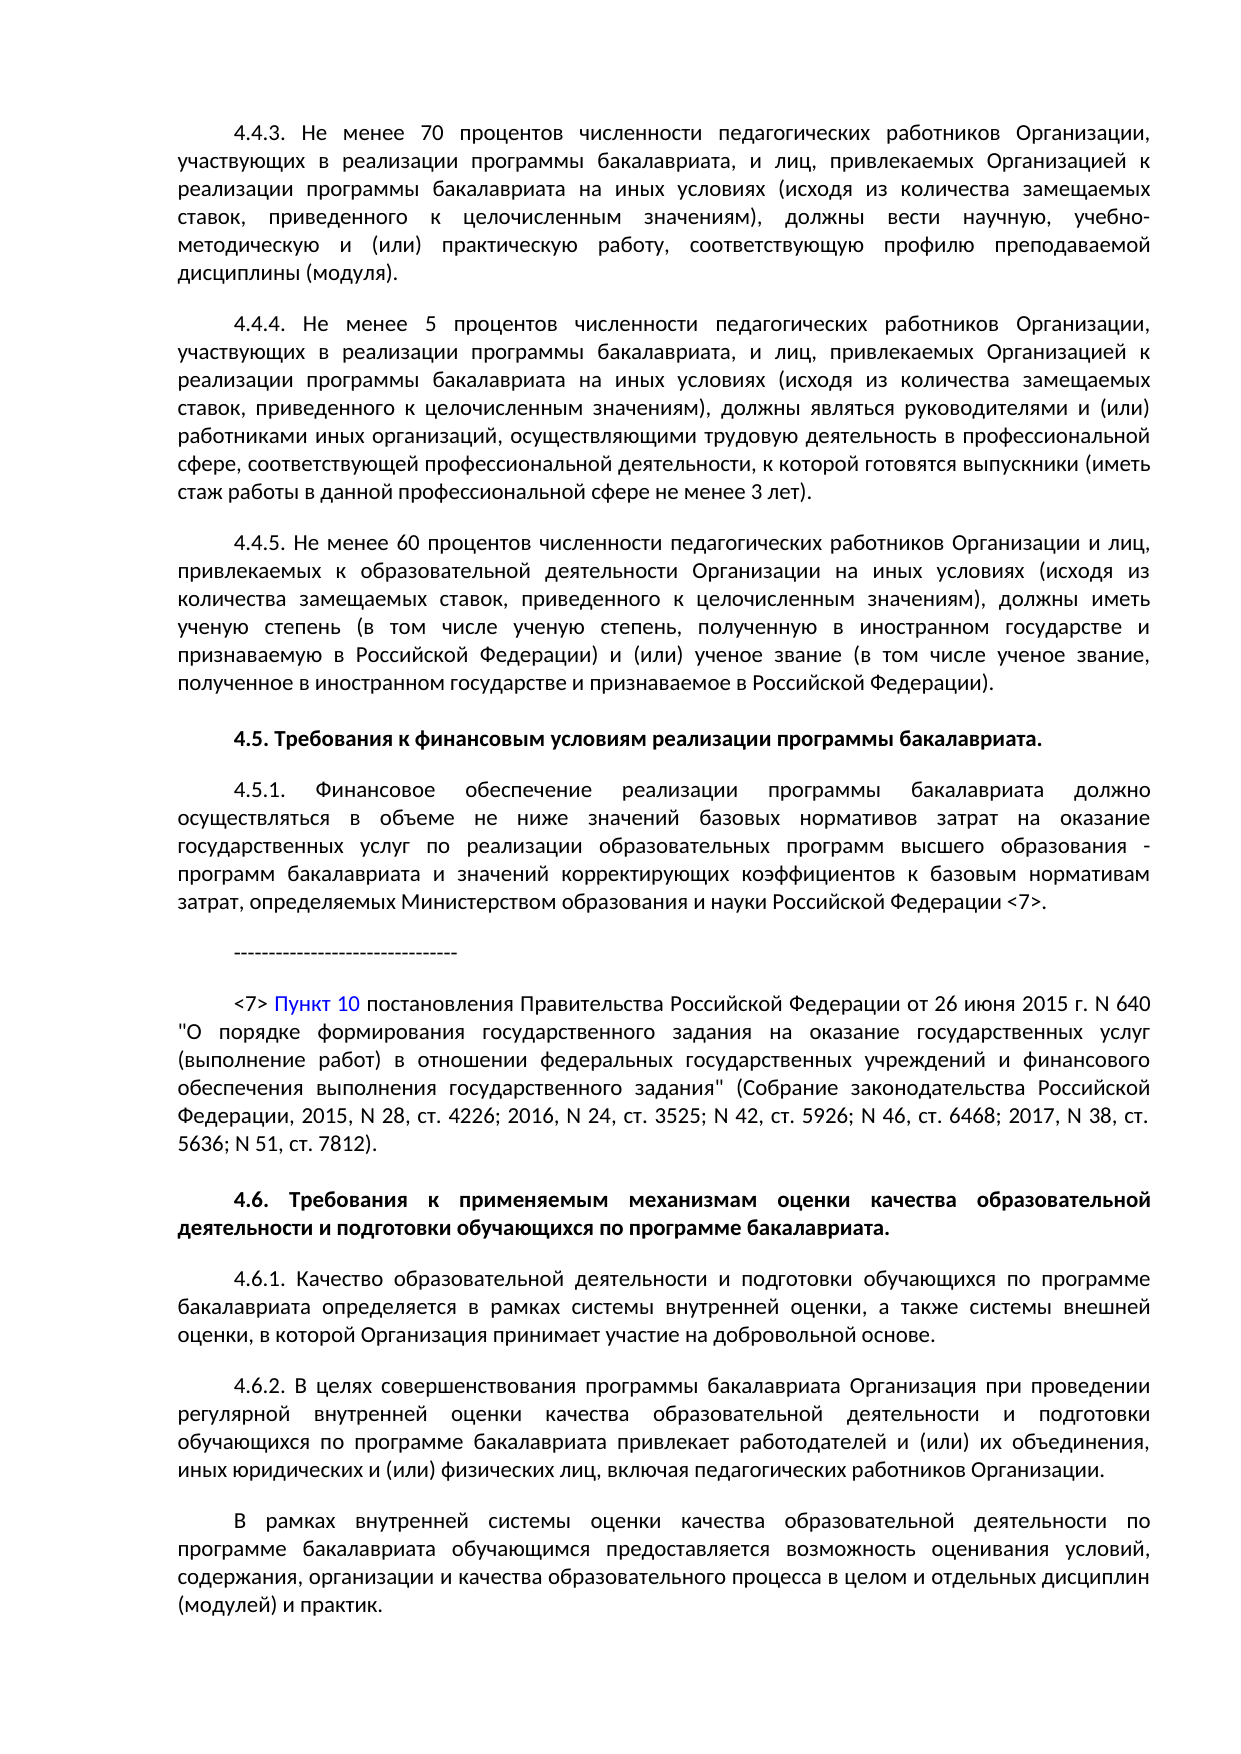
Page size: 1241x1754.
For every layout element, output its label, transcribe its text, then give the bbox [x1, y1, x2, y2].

text 4.4.4. Не менее 5 процентов численности педагогических работников Организации, участвующих в реализации программы бакалавриата, и лиц, привлекаемых Организацией к реализации программы бакалавриата на иных условиях (исходя из количества замещаемых ставок, приведенного к целочисленным значениям), должны являться руководителями и (или) работниками иных организаций, осуществляющими трудовую деятельность в профессиональной сфере, соответствующей профессиональной деятельности, к которой готовятся выпускники (иметь стаж работы в данной профессиональной сфере не менее 3 лет). [177, 309, 1152, 505]
text 4.4.5. Не менее 60 процентов численности педагогических работников Организации и лиц, привлекаемых к образовательной деятельности Организации на иных условиях (исходя из количества замещаемых ставок, приведенного к целочисленным значениям), должны иметь ученую степень (в том числе ученую степень, полученную в иностранном государстве и признаваемую в Российской Федерации) и (или) ученое звание (в том числе ученое звание, полученное в иностранном государстве и признаваемое в Российской Федерации). [177, 528, 1152, 696]
text В рамках внутренней системы оценки качества образовательной деятельности по программе бакалавриата обучающимся предоставляется возможность оценивания условий, содержания, организации и качества образовательного процесса в целом и отдельных дисциплин (модулей) и практик. [177, 1506, 1152, 1618]
text 4.6.2. В целях совершенствования программы бакалавриата Организация при проведении регулярной внутренней оценки качества образовательной деятельности и подготовки обучающихся по программе бакалавриата привлекает работодателей и (или) их объединения, иных юридических и (или) физических лиц, включая педагогических работников Организации. [177, 1371, 1152, 1483]
text 4.6.1. Качество образовательной деятельности и подготовки обучающихся по программе бакалавриата определяется в рамках системы внутренней оценки, а также системы внешней оценки, в которой Организация принимает участие на добровольной основе. [177, 1264, 1152, 1348]
text 4.4.3. Не менее 70 процентов численности педагогических работников Организации, участвующих в реализации программы бакалавриата, и лиц, привлекаемых Организацией к реализации программы бакалавриата на иных условиях (исходя из количества замещаемых ставок, приведенного к целочисленным значениям), должны вести научную, учебно-методическую и (или) практическую работу, соответствующую профилю преподаваемой дисциплины (модуля). [177, 118, 1152, 286]
title 4.6. Требования к применяемым механизмам оценки качества образовательной деятельности и подготовки обучающихся по программе бакалавриата. [177, 1185, 1152, 1241]
text -------------------------------- [177, 938, 1152, 966]
text 4.5.1. Финансовое обеспечение реализации программы бакалавриата должно осуществляться в объеме не ниже значений базовых нормативов затрат на оказание государственных услуг по реализации образовательных программ высшего образования - программ бакалавриата и значений корректирующих коэффициентов к базовым нормативам затрат, определяемых Министерством образования и науки Российской Федерации <7>. [177, 775, 1152, 915]
title 4.5. Требования к финансовым условиям реализации программы бакалавриата. [177, 724, 1152, 752]
text <7> Пункт 10 постановления Правительства Российской Федерации от 26 июня 2015 г. N 640 "О порядке формирования государственного задания на оказание государственных услуг (выполнение работ) в отношении федеральных государственных учреждений и финансового обеспечения выполнения государственного задания" (Собрание законодательства Российской Федерации, 2015, N 28, ст. 4226; 2016, N 24, ст. 3525; N 42, ст. 5926; N 46, ст. 6468; 2017, N 38, ст. 5636; N 51, ст. 7812). [177, 989, 1152, 1157]
